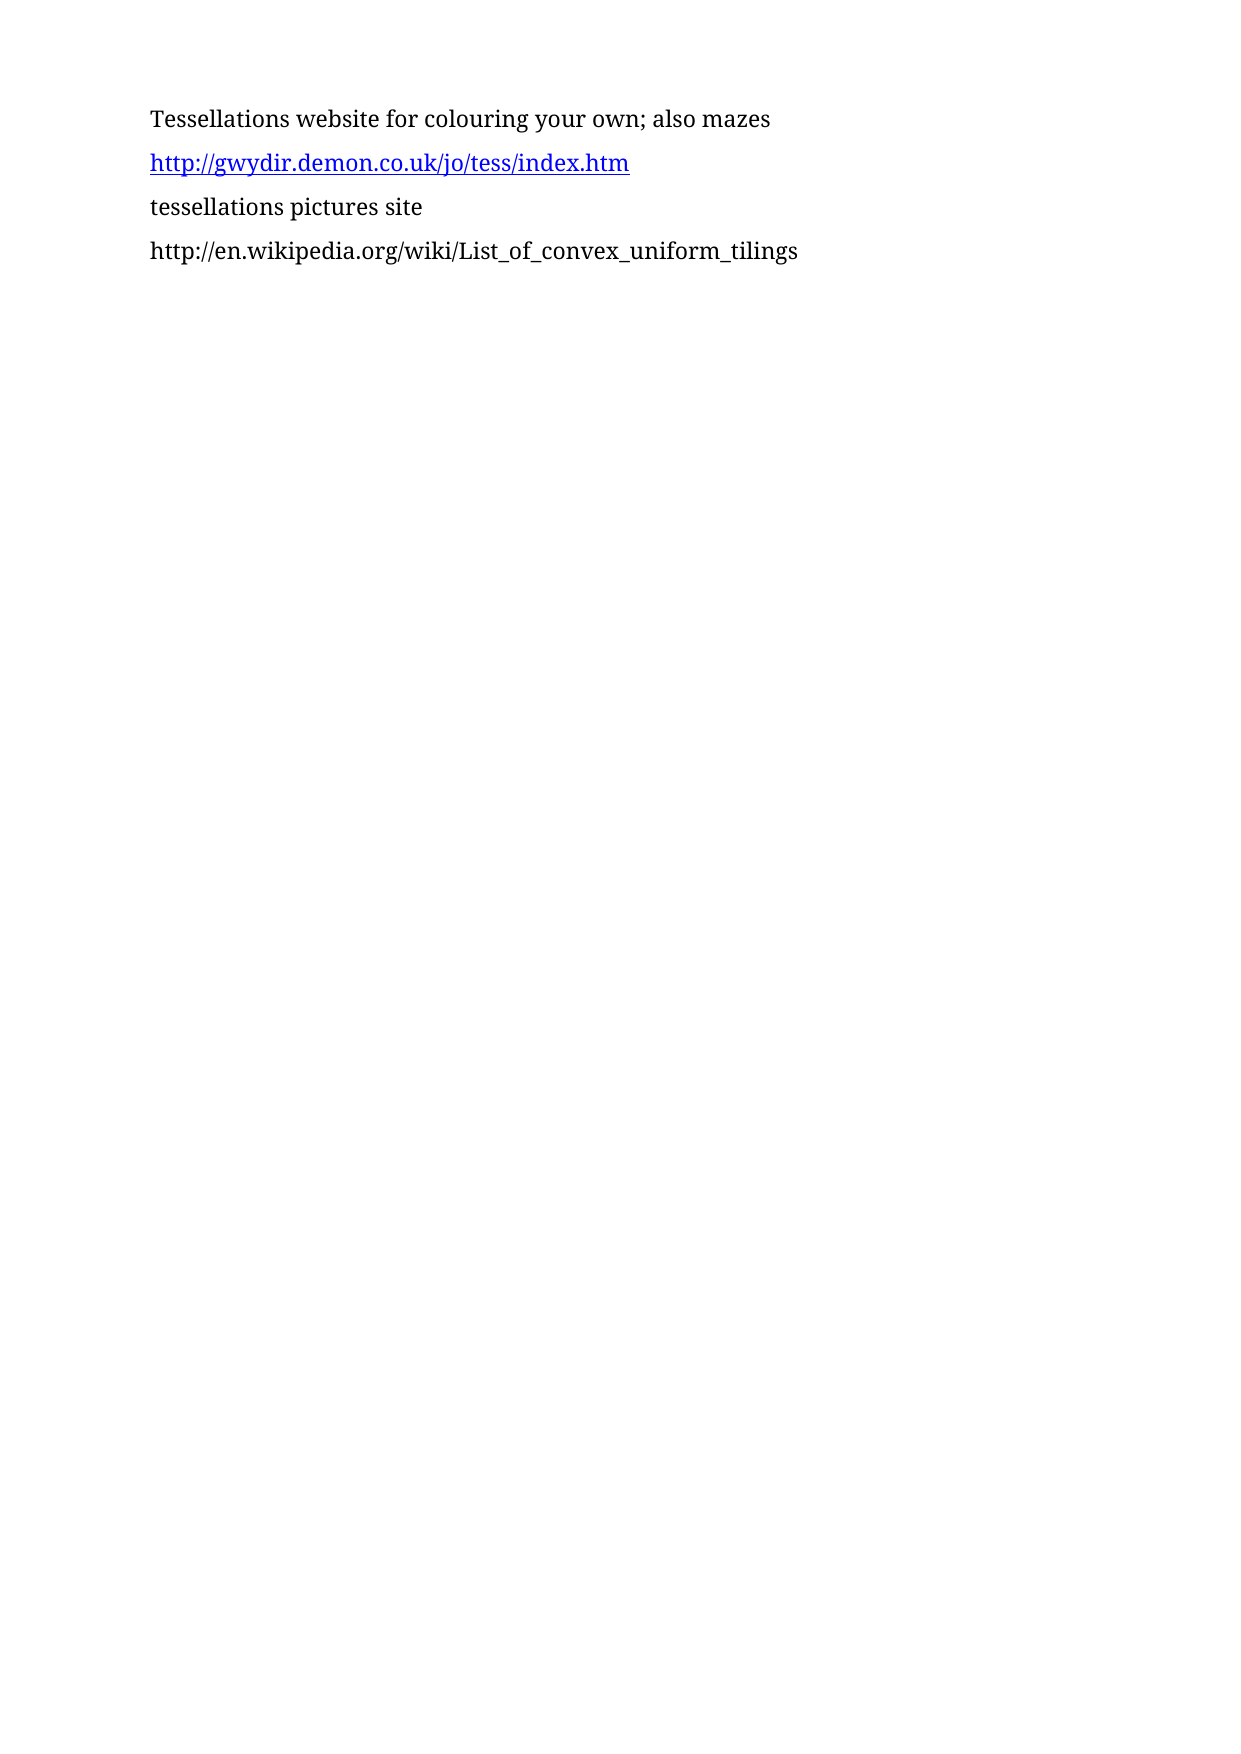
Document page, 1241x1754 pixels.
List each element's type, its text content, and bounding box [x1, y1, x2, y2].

text http://gwydir.demon.co.uk/jo/tess/index.htm [150, 147, 1090, 178]
text tessellations pictures site [150, 191, 1090, 222]
text Tessellations website for colouring your own; also mazes [150, 103, 1090, 135]
text http://en.wikipedia.org/wiki/List_of_convex_uniform_tilings [150, 235, 1090, 266]
